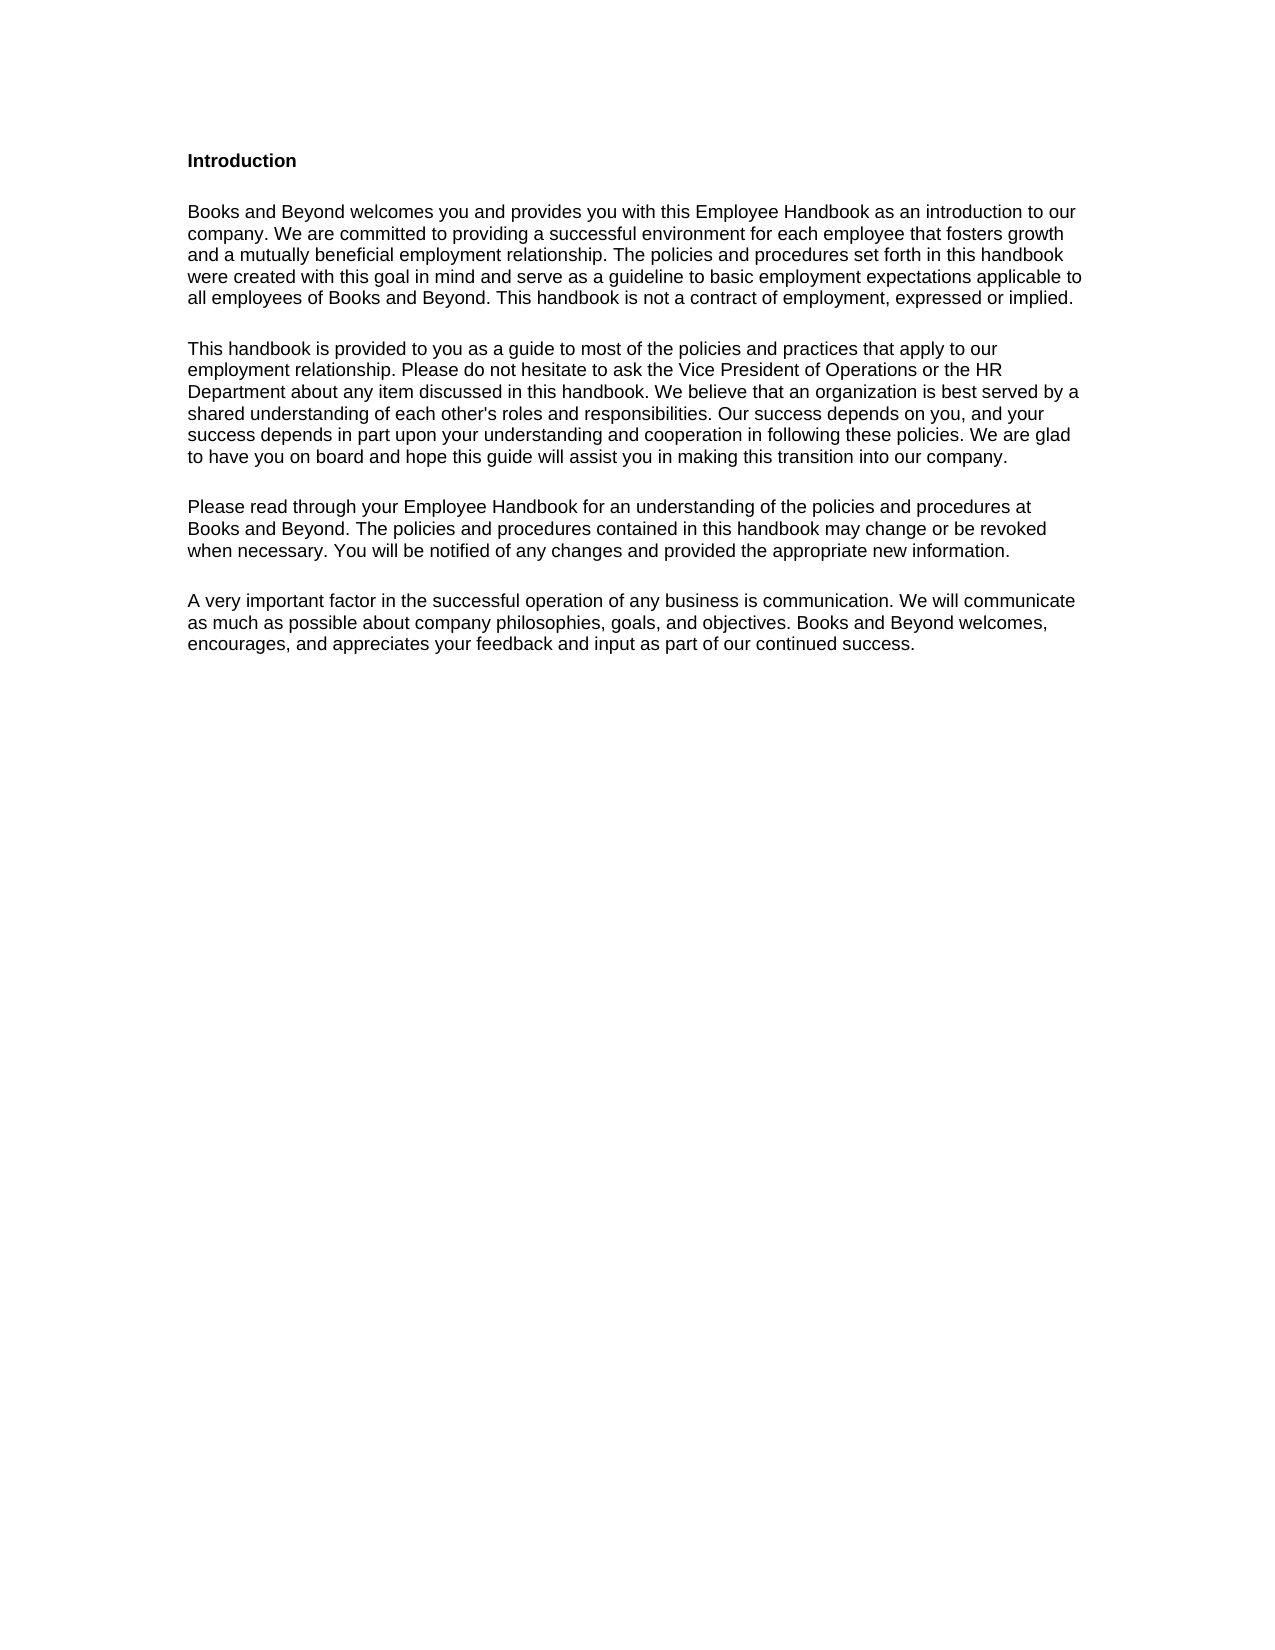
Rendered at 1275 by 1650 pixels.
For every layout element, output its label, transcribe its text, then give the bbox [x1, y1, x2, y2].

text Introduction [187, 150, 1087, 172]
text Books and Beyond welcomes you and provides you with this Employee Handbook as an introduction to our company. We are committed to providing a successful environment for each employee that fosters growth and a mutually beneficial employment relationship. The policies and procedures set forth in this handbook were created with this goal in mind and serve as a guideline to basic employment expectations applicable to all employees of Books and Beyond. This handbook is not a contract of employment, expressed or implied. [187, 201, 1087, 308]
text Please read through your Employee Handbook for an understanding of the policies and procedures at Books and Beyond. The policies and procedures contained in this handbook may change or be revoked when necessary. You will be notified of any changes and provided the appropriate new information. [187, 496, 1087, 561]
text A very important factor in the successful operation of any business is communication. We will communicate as much as possible about company philosophies, goals, and objectives. Books and Beyond welcomes, encourages, and appreciates your feedback and input as part of our continued success. [187, 590, 1087, 655]
text This handbook is provided to you as a guide to most of the policies and practices that apply to our employment relationship. Please do not hesitate to ask the Vice President of Operations or the HR Department about any item discussed in this handbook. We believe that an organization is best served by a shared understanding of each other's roles and responsibilities. Our success depends on you, and your success depends in part upon your understanding and cooperation in following these policies. We are glad to have you on board and hope this guide will assist you in making this transition into our company. [187, 338, 1087, 467]
